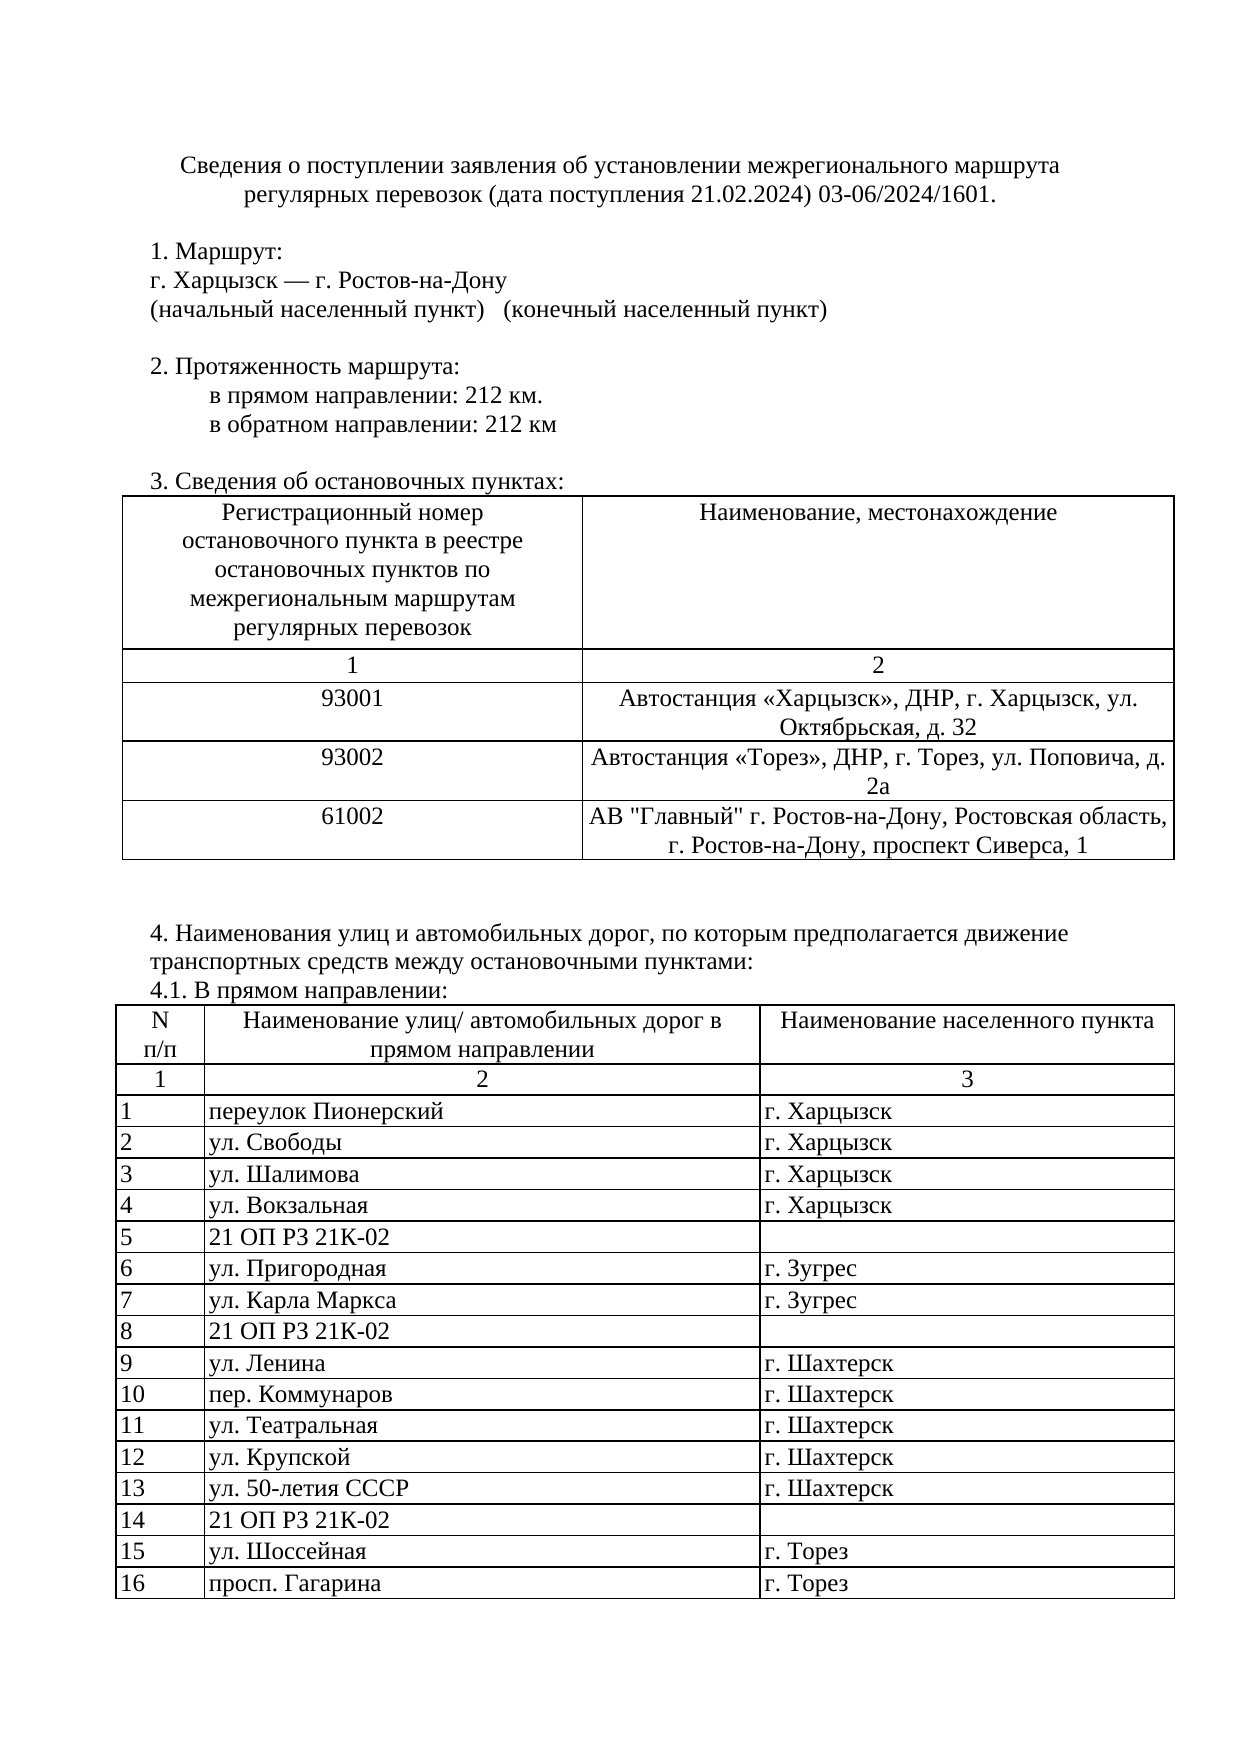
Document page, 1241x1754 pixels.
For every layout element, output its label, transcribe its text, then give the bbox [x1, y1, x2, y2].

table_cell 10 [117, 1379, 204, 1409]
table_cell г. Шахтерск [761, 1442, 1174, 1472]
table_cell г. Шахтерск [761, 1348, 1174, 1377]
table_cell Автостанция «Торез», ДНР, г. Торез, ул. Поповича, д. 2а [583, 742, 1173, 799]
table_cell 61002 [123, 801, 582, 858]
table_cell 1 [117, 1096, 204, 1126]
table_cell 21 ОП РЗ 21К-02 [205, 1505, 759, 1535]
table_cell г. Харцызск [761, 1127, 1174, 1157]
table_cell г. Зугрес [761, 1253, 1174, 1283]
table_cell 2 [117, 1127, 204, 1157]
table_cell [761, 1316, 1174, 1346]
table_cell 93002 [123, 742, 582, 799]
table_cell 14 [117, 1505, 204, 1535]
table_cell [761, 1505, 1174, 1535]
table_cell г. Харцызск [761, 1096, 1174, 1126]
table_cell 11 [117, 1411, 204, 1440]
table_cell АВ "Главный" г. Ростов-на-Дону, Ростовская область, г. Ростов-на-Дону, проспект Сиверса, 1 [583, 801, 1173, 858]
table_cell 93001 [123, 683, 582, 740]
table_header Регистрационный номер остановочного пункта в реестре остановочных пунктов по межрегиональным маршрутам регулярных перевозок [123, 497, 582, 648]
table_cell 3 [761, 1065, 1174, 1094]
table_cell 12 [117, 1442, 204, 1472]
text (начальный населенный пункт) (конечный населенный пункт) [150, 294, 1090, 322]
table_cell переулок Пионерский [205, 1096, 759, 1126]
table_cell 3 [117, 1159, 204, 1189]
table_cell 5 [117, 1222, 204, 1252]
table_cell 21 ОП РЗ 21К-02 [205, 1316, 759, 1346]
table_cell ул. Крупской [205, 1442, 759, 1472]
table_cell 16 [117, 1568, 204, 1598]
table_header Наименование улиц/ автомобильных дорог в прямом направлении [205, 1006, 759, 1063]
text в прямом направлении: 212 км. [150, 380, 1090, 409]
table_cell ул. Пригородная [205, 1253, 759, 1283]
table_cell 9 [117, 1348, 204, 1377]
table_cell ул. Шалимова [205, 1159, 759, 1189]
text 3. Сведения об остановочных пунктах: [150, 466, 1090, 495]
table_header Наименование населенного пункта [761, 1006, 1174, 1063]
table_cell ул. Свободы [205, 1127, 759, 1157]
table_cell [761, 1222, 1174, 1252]
table_cell г. Харцызск [761, 1159, 1174, 1189]
text 4.1. В прямом направлении: [150, 975, 1090, 1004]
table_cell 6 [117, 1253, 204, 1283]
table_header N п/п [117, 1006, 204, 1063]
table_cell ул. Вокзальная [205, 1190, 759, 1220]
table_cell 1 [117, 1065, 204, 1094]
table_cell 2 [583, 650, 1173, 681]
table_cell г. Шахтерск [761, 1473, 1174, 1503]
table_cell просп. Гагарина [205, 1568, 759, 1598]
table_cell 21 ОП РЗ 21К-02 [205, 1222, 759, 1252]
table_cell г. Шахтерск [761, 1411, 1174, 1440]
table_cell ул. Ленина [205, 1348, 759, 1377]
text 1. Маршрут: [150, 236, 1090, 265]
table_cell 13 [117, 1473, 204, 1503]
text 4. Наименования улиц и автомобильных дорог, по которым предполагается движение транспортных средств между остановочными пунктами: [150, 918, 1090, 975]
text 2. Протяженность маршрута: [150, 351, 1090, 380]
table_cell 4 [117, 1190, 204, 1220]
table_cell ул. Карла Маркса [205, 1285, 759, 1314]
table_cell 2 [205, 1065, 759, 1094]
table_cell ул. 50-летия СССР [205, 1473, 759, 1503]
table_cell Автостанция «Харцызск», ДНР, г. Харцызск, ул. Октябрьская, д. 32 [583, 683, 1173, 740]
text г. Харцызск — г. Ростов-на-Дону [150, 265, 1090, 294]
text в обратном направлении: 212 км [150, 409, 1090, 437]
table_cell г. Харцызск [761, 1190, 1174, 1220]
table_cell г. Торез [761, 1568, 1174, 1598]
table_cell г. Торез [761, 1536, 1174, 1566]
text Сведения о поступлении заявления об установлении межрегионального маршрута регулярных перевозок (дата поступления 21.02.2024) 03-06/2024/1601. [150, 150, 1090, 207]
table_cell 7 [117, 1285, 204, 1314]
table_cell г. Шахтерск [761, 1379, 1174, 1409]
table_cell пер. Коммунаров [205, 1379, 759, 1409]
table_cell г. Зугрес [761, 1285, 1174, 1314]
table_header Наименование, местонахождение [583, 497, 1173, 648]
table_cell ул. Театральная [205, 1411, 759, 1440]
table_cell 8 [117, 1316, 204, 1346]
table_cell ул. Шоссейная [205, 1536, 759, 1566]
table_cell 1 [123, 650, 582, 681]
table_cell 15 [117, 1536, 204, 1566]
